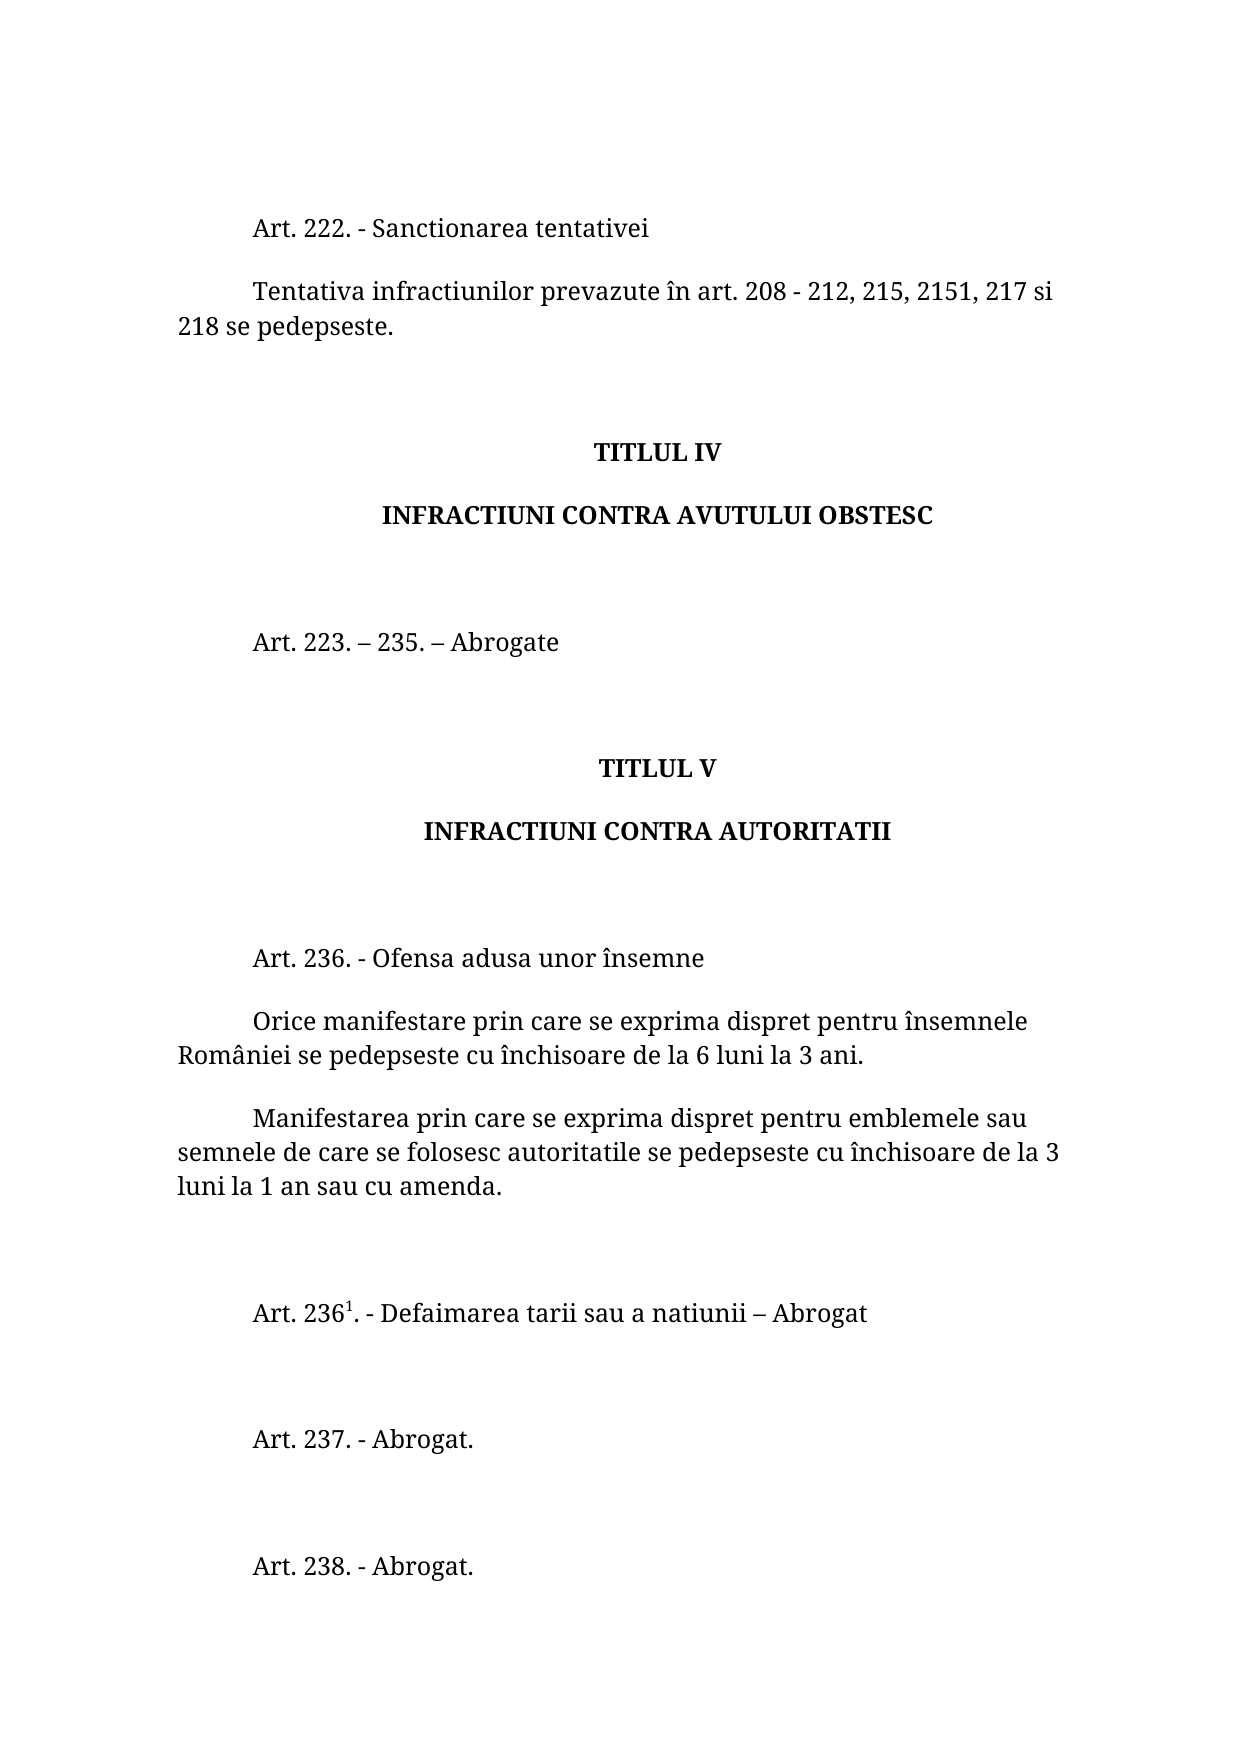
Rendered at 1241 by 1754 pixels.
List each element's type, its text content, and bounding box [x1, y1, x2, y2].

text Tentativa infractiunilor prevazute în art. 208 - 212, 215, 2151, 217 si 218 se pedepseste. [177, 274, 1063, 342]
text TITLUL V [177, 751, 1063, 785]
text Art. 222. - Sanctionarea tentativei [177, 211, 1063, 245]
text Orice manifestare prin care se exprima dispret pentru însemnele României se pedepseste cu închisoare de la 6 luni la 3 ani. [177, 1004, 1063, 1072]
text Art. 237. - Abrogat. [177, 1422, 1063, 1456]
text INFRACTIUNI CONTRA AVUTULUI OBSTESC [177, 498, 1063, 532]
text Manifestarea prin care se exprima dispret pentru emblemele sau semnele de care se folosesc autoritatile se pedepseste cu închisoare de la 3 luni la 1 an sau cu amenda. [177, 1101, 1063, 1203]
text Art. 2361. - Defaimarea tarii sau a natiunii – Abrogat [177, 1296, 1063, 1329]
text INFRACTIUNI CONTRA AUTORITATII [177, 814, 1063, 848]
text TITLUL IV [177, 434, 1063, 469]
text Art. 223. – 235. – Abrogate [177, 624, 1063, 658]
text Art. 236. - Ofensa adusa unor însemne [177, 940, 1063, 974]
text Art. 238. - Abrogat. [177, 1548, 1063, 1582]
